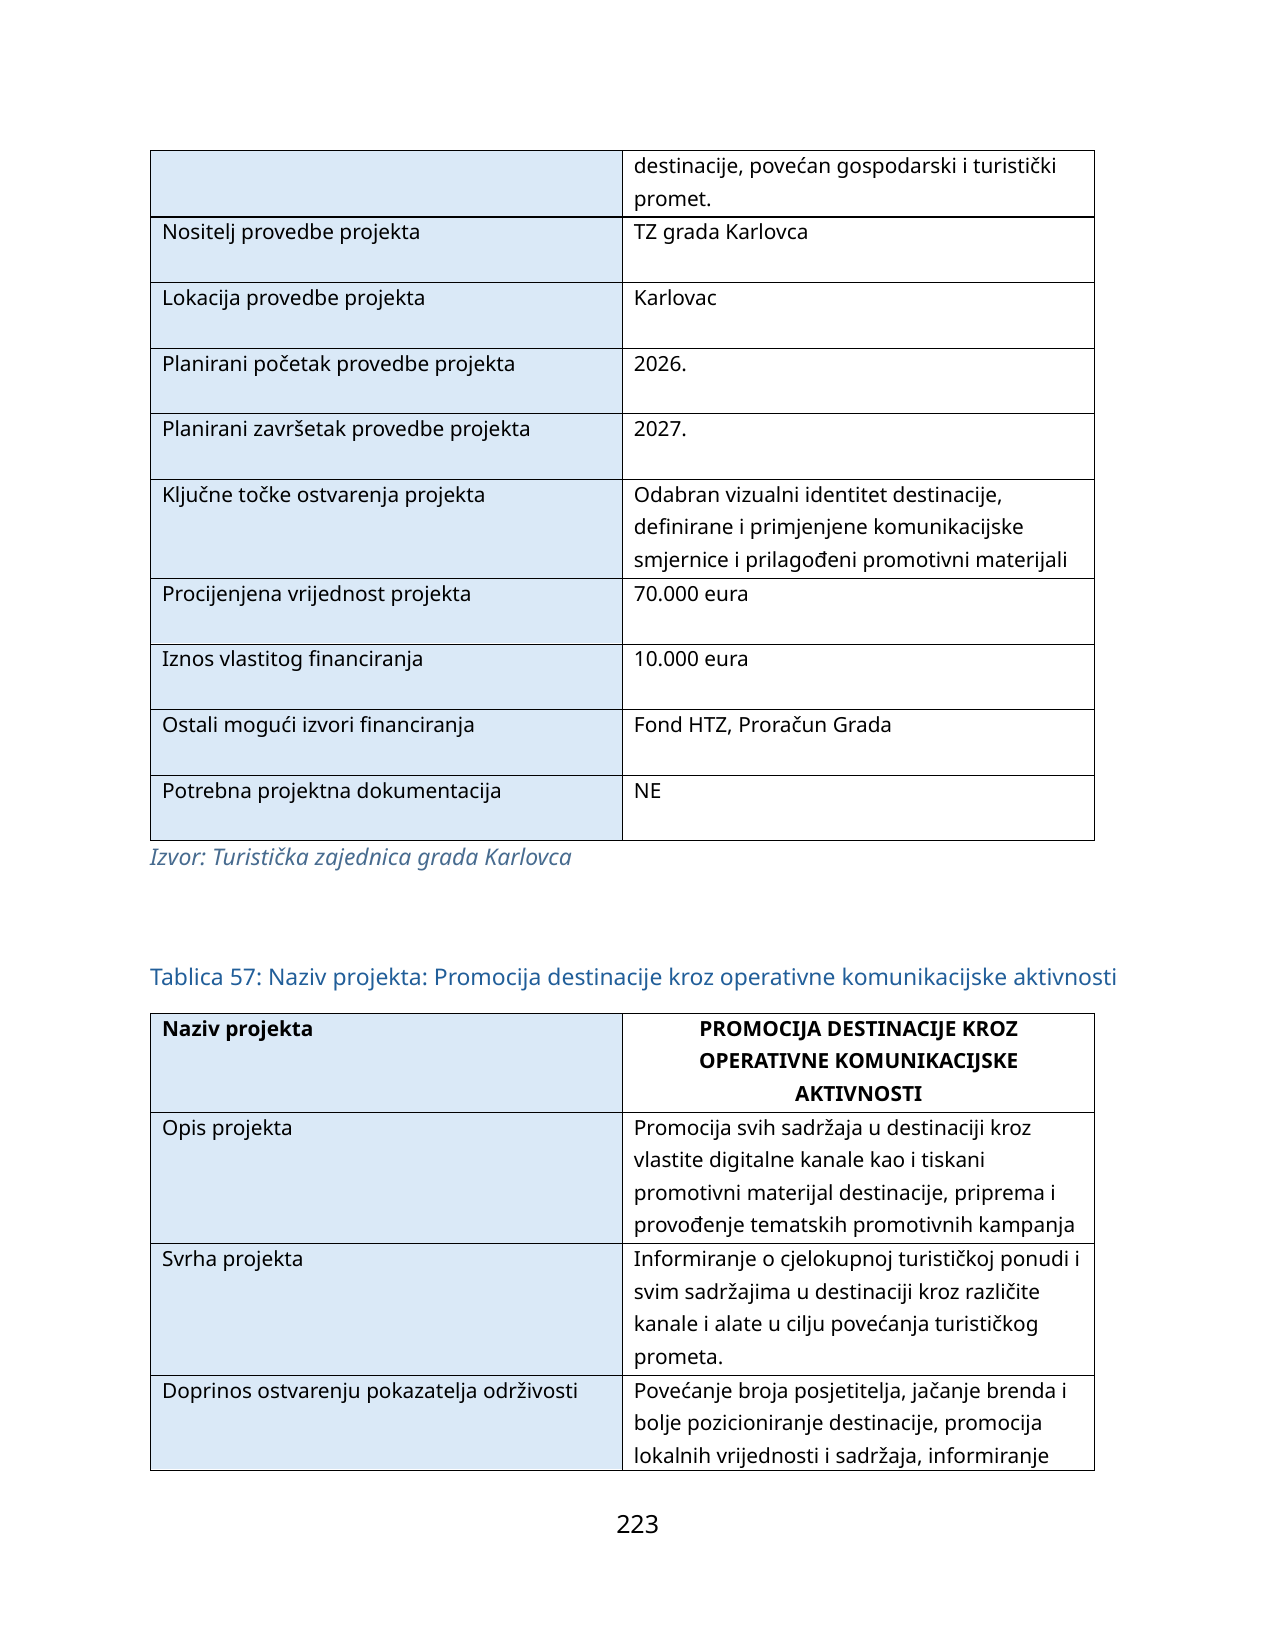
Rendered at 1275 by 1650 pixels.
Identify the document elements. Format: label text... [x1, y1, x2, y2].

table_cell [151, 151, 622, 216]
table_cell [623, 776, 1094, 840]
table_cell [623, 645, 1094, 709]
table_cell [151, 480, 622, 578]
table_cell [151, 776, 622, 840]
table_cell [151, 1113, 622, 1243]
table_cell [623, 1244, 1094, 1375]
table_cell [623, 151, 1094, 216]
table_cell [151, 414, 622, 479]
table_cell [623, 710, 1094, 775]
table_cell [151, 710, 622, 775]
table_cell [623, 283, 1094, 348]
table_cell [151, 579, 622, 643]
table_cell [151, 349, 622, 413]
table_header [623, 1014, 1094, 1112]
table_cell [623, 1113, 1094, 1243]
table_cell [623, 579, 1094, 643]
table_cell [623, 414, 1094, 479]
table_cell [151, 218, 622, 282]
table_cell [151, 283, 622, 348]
text Tablica 57: Naziv projekta: Promocija destinacije kroz operativne komunikacijske aktivnosti [150, 961, 1125, 992]
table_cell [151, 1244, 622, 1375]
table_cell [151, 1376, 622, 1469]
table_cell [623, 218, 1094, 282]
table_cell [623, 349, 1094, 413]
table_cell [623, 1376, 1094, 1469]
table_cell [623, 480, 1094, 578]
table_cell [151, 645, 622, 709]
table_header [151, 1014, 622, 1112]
text Izvor: Turistička zajednica grada Karlovca [150, 841, 1125, 873]
